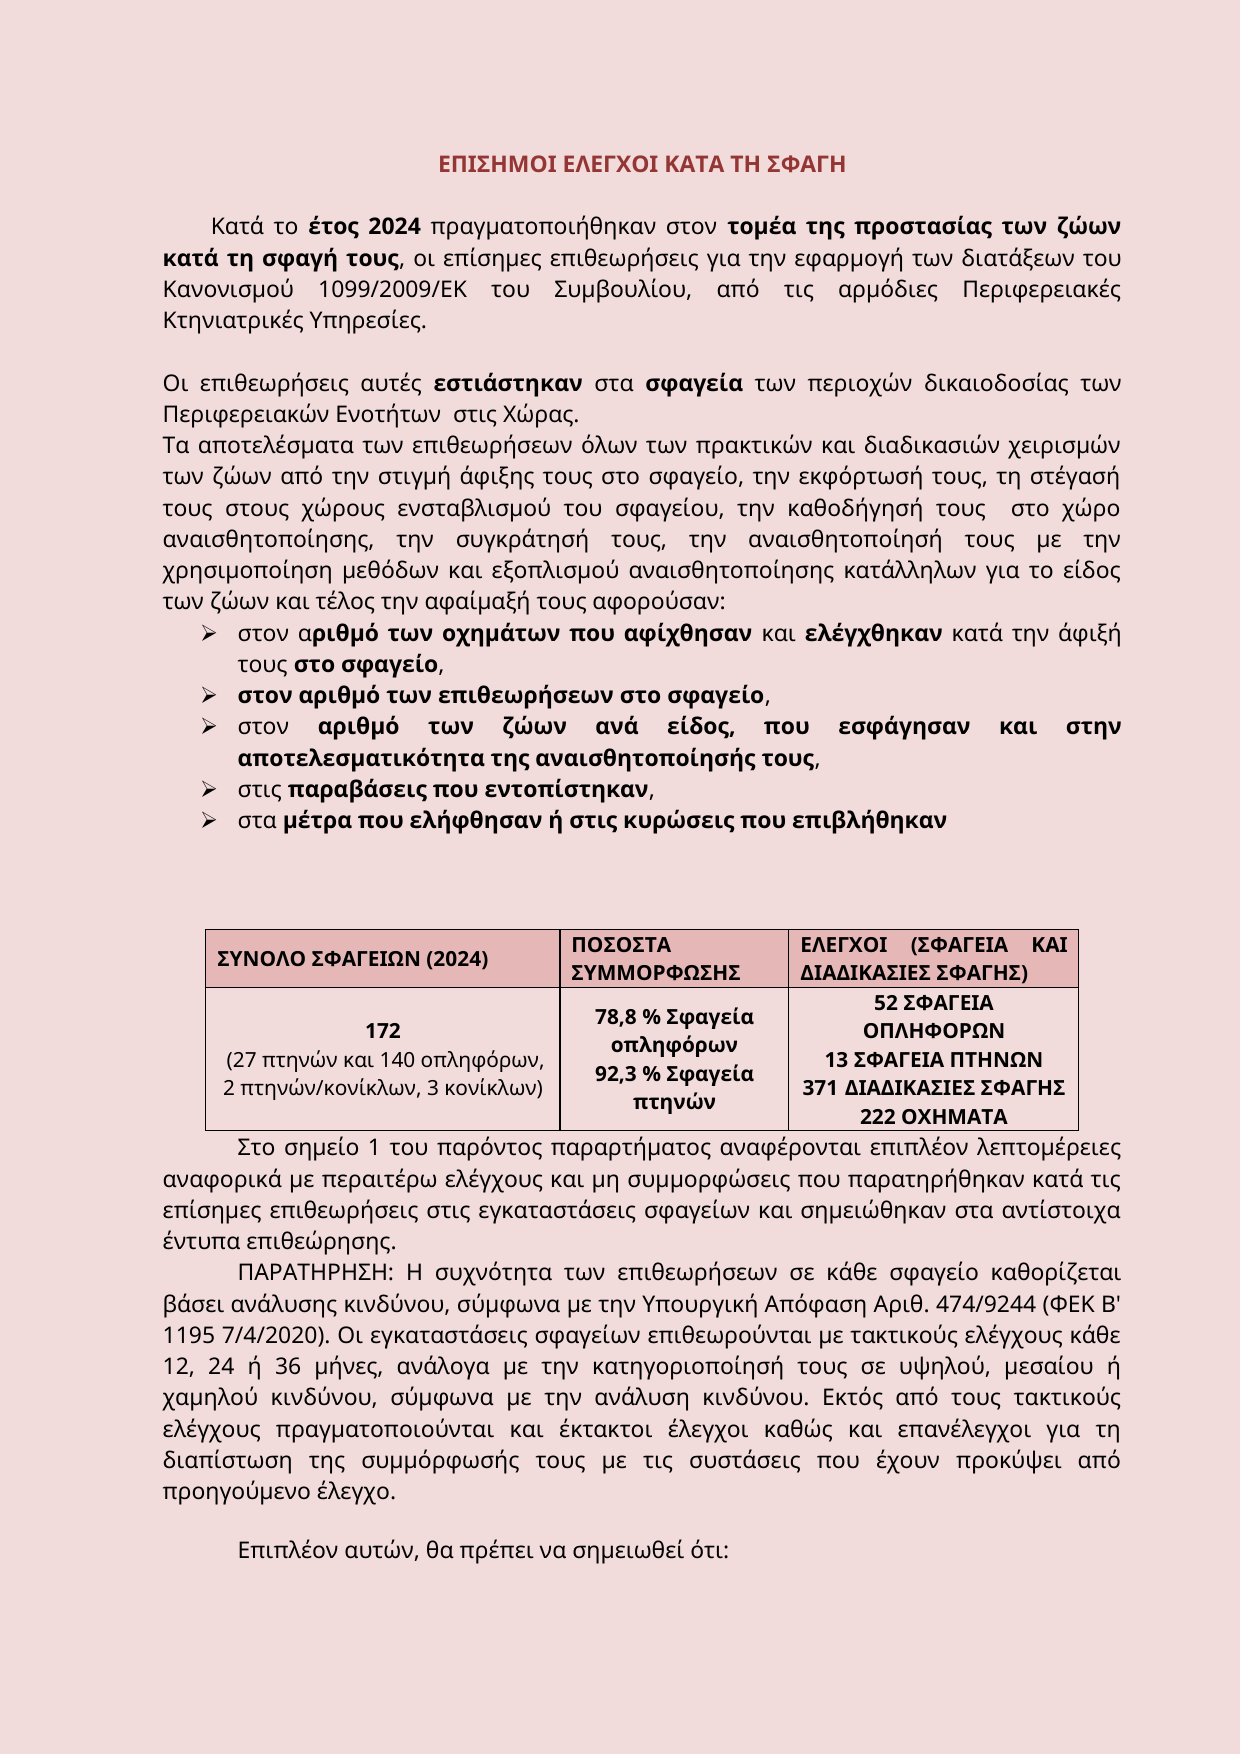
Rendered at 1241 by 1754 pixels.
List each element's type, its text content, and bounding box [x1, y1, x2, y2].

table_header ΣΥΝΟΛΟ ΣΦΑΓΕΙΩΝ (2024) [206, 930, 559, 987]
table_cell 172 (27 πτηνών και 140 οπληφόρων, 2 πτηνών/κονίκλων, 3 κονίκλων) [206, 988, 559, 1130]
list στον αριθμό των οχημάτων που αφίχθησαν και ελέγχθηκαν κατά την άφιξή τους στο σφαγείο, [200, 616, 1122, 679]
list στις παραβάσεις που εντοπίστηκαν, [200, 773, 1122, 804]
list στα μέτρα που ελήφθησαν ή στις κυρώσεις που επιβλήθηκαν [200, 804, 1122, 835]
text Κατά το έτος 2024 πραγματοποιήθηκαν στον τομέα της προστασίας των ζώων κατά τη σφαγή τους, οι επίσημες επιθεωρήσεις για την εφαρμογή των διατάξεων του Κανονισμού 1099/2009/ΕΚ του Συμβουλίου, από τις αρμόδιες Περιφερειακές Κτηνιατρικές Υπηρεσίες. [162, 210, 1122, 335]
table_header ΠΟΣΟΣΤΑ ΣΥΜΜΟΡΦΩΣΗΣ [561, 930, 788, 987]
text Οι επιθεωρήσεις αυτές εστιάστηκαν στα σφαγεία των περιοχών δικαιοδοσίας των Περιφερειακών Ενοτήτων στις Χώρας. [162, 366, 1122, 429]
text ΕΠΙΣΗΜΟΙ ΕΛΕΓΧΟΙ ΚΑΤΑ ΤΗ ΣΦΑΓΗ [162, 148, 1122, 179]
text ΠΑΡΑΤΗΡΗΣΗ: Η συχνότητα των επιθεωρήσεων σε κάθε σφαγείο καθορίζεται βάσει ανάλυσης κινδύνου, σύμφωνα με την Υπουργική Απόφαση Αριθ. 474/9244 (ΦΕΚ Β' 1195 7/4/2020). Οι εγκαταστάσεις σφαγείων επιθεωρούνται με τακτικούς ελέγχους κάθε 12, 24 ή 36 μήνες, ανάλογα με την κατηγοριοποίησή τους σε υψηλού, μεσαίου ή χαμηλού κινδύνου, σύμφωνα με την ανάλυση κινδύνου. Εκτός από τους τακτικούς ελέγχους πραγματοποιούνται και έκτακτοι έλεγχοι καθώς και επανέλεγχοι για τη διαπίστωση της συμμόρφωσής τους με τις συστάσεις που έχουν προκύψει από προηγούμενο έλεγχο. [162, 1256, 1122, 1506]
table_header ΕΛΕΓΧΟΙ (ΣΦΑΓΕΙΑ ΚΑΙ ΔΙΑΔΙΚΑΣΙΕΣ ΣΦΑΓΗΣ) [789, 930, 1078, 987]
table_cell 52 ΣΦΑΓΕΙΑ ΟΠΛΗΦΟΡΩΝ 13 ΣΦΑΓΕΙΑ ΠΤΗΝΩΝ 371 ΔΙΑΔΙΚΑΣΙΕΣ ΣΦΑΓΗΣ 222 ΟΧΗΜΑΤΑ [789, 988, 1078, 1130]
table_cell 78,8 % Σφαγεία οπληφόρων 92,3 % Σφαγεία πτηνών [561, 988, 788, 1130]
text Τα αποτελέσματα των επιθεωρήσεων όλων των πρακτικών και διαδικασιών χειρισμών των ζώων από την στιγμή άφιξης τους στο σφαγείο, την εκφόρτωσή τους, τη στέγασή τους στους χώρους ενσταβλισμού του σφαγείου, την καθοδήγησή τους στο χώρο αναισθητοποίησης, την συγκράτησή τους, την αναισθητοποίησή τους με την χρησιμοποίηση μεθόδων και εξοπλισμού αναισθητοποίησης κατάλληλων για το είδος των ζώων και τέλος την αφαίμαξή τους αφορούσαν: [162, 429, 1122, 616]
list στον αριθμό των ζώων ανά είδος, που εσφάγησαν και στην αποτελεσματικότητα της αναισθητοποίησής τους, [200, 710, 1122, 773]
list στον αριθμό των επιθεωρήσεων στο σφαγείο, [200, 679, 1122, 710]
text Στο σημείο 1 του παρόντος παραρτήματος αναφέρονται επιπλέον λεπτομέρειες αναφορικά με περαιτέρω ελέγχους και μη συμμορφώσεις που παρατηρήθηκαν κατά τις επίσημες επιθεωρήσεις στις εγκαταστάσεις σφαγείων και σημειώθηκαν στα αντίστοιχα έντυπα επιθεώρησης. [162, 960, 1122, 1256]
text Επιπλέον αυτών, θα πρέπει να σημειωθεί ότι: [162, 1534, 1122, 1566]
